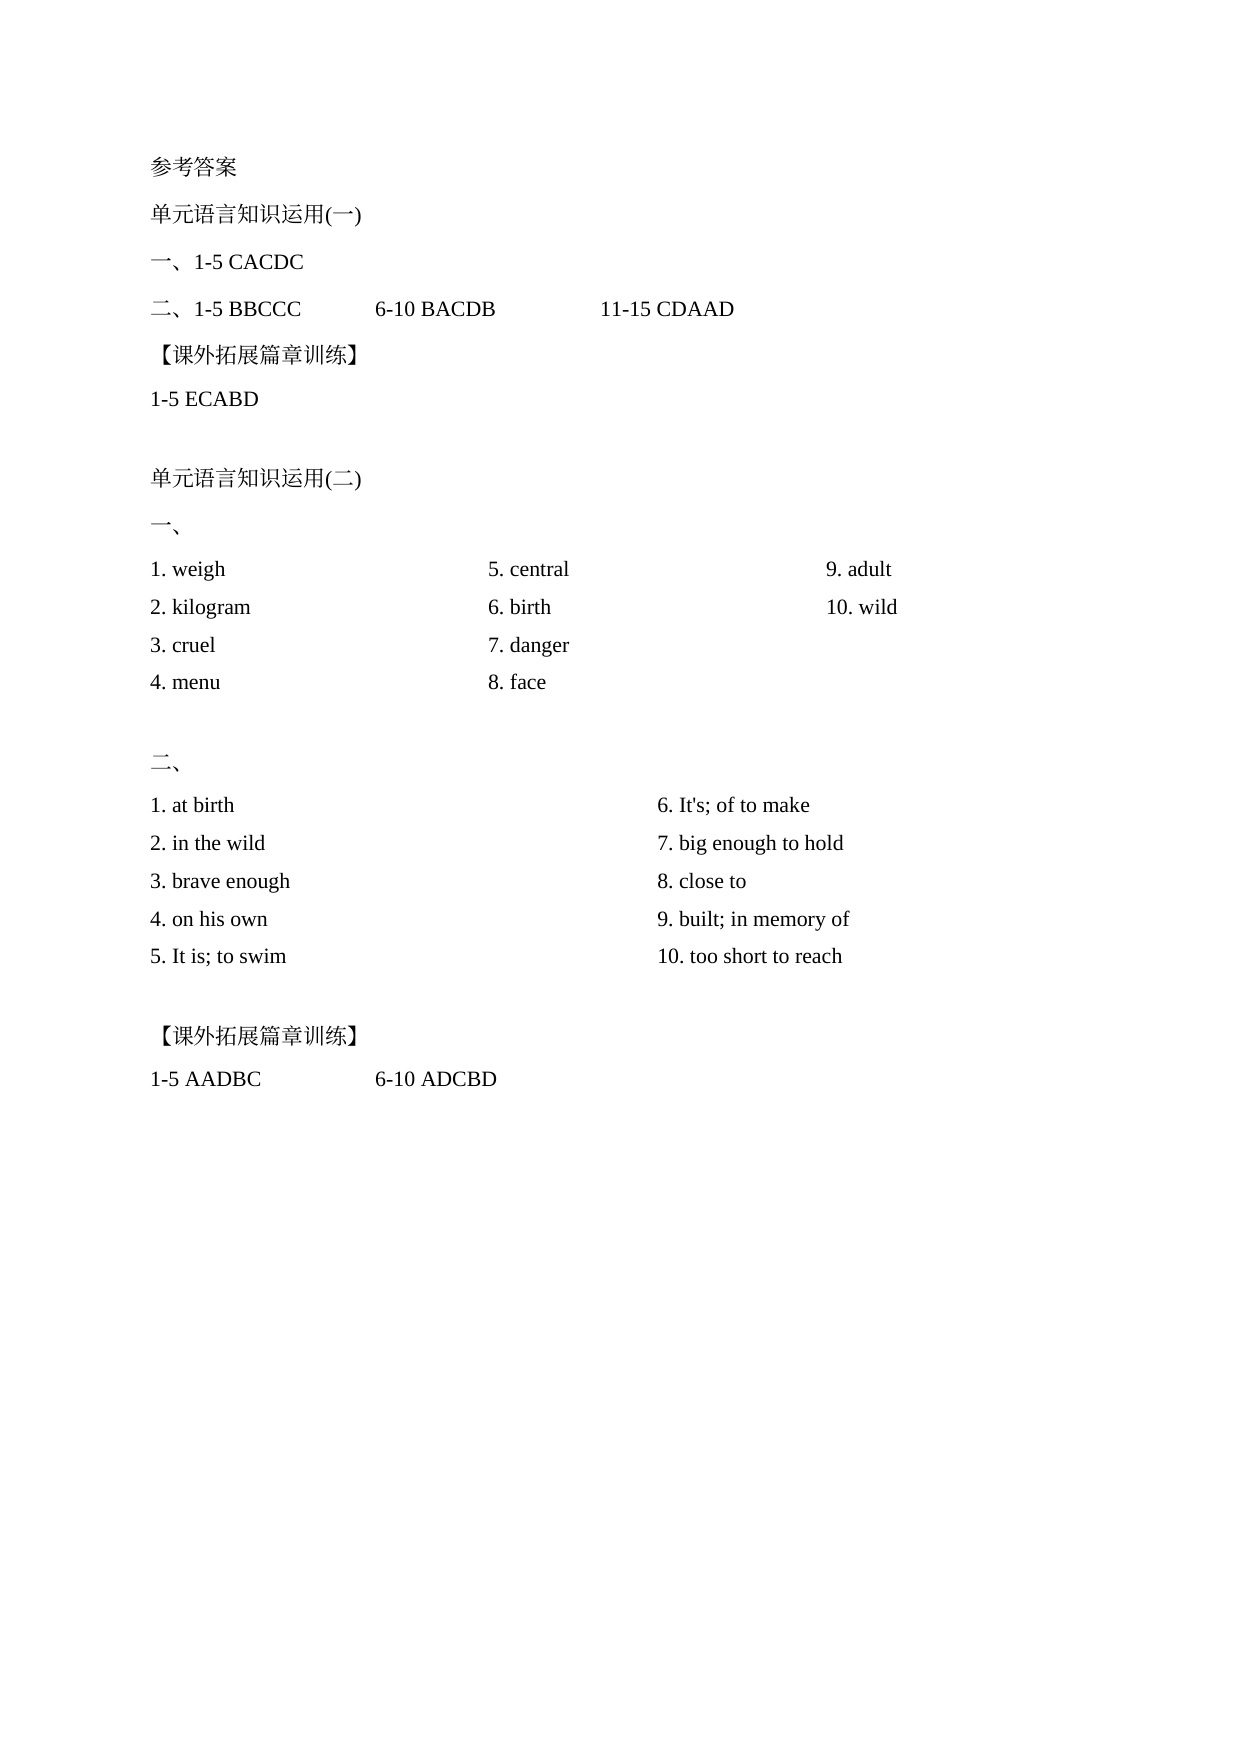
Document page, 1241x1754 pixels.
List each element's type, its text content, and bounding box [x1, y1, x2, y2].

text 3. brave enough [150, 868, 583, 893]
text 单元语言知识运用(一) [150, 197, 1090, 229]
text 4. on his own [150, 906, 583, 931]
text 5. It is; to swim [150, 943, 583, 969]
text 5. central [488, 556, 752, 581]
text 一、 [150, 509, 1090, 540]
text 【课外拓展篇章训练】 [150, 339, 1090, 370]
text 6. birth [488, 594, 752, 619]
text 1-5 ECABD [150, 386, 1090, 411]
text 6. It's; of to make [657, 792, 1090, 817]
text 二、1-5 BBCCC 6-10 BACDB 11-15 CDAAD [150, 292, 1090, 323]
text 【课外拓展篇章训练】 [150, 1019, 1090, 1051]
text 7. big enough to hold [657, 830, 1090, 855]
text 1. at birth [150, 792, 583, 817]
text 8. close to [657, 868, 1090, 893]
text 二、 [150, 745, 1090, 776]
text 一、1-5 CACDC [150, 244, 1090, 276]
text 3. cruel [150, 632, 414, 657]
text 1-5 AADBC 6-10 ADCBD [150, 1066, 1090, 1091]
text 4. menu [150, 669, 414, 694]
text 2. in the wild [150, 830, 583, 855]
text 1. weigh [150, 556, 414, 581]
text 8. face [488, 669, 752, 694]
text 单元语言知识运用(二) [150, 462, 1090, 493]
text 10. too short to reach [657, 943, 1090, 969]
text 2. kilogram [150, 594, 414, 619]
text 10. wild [826, 594, 1090, 619]
text 9. adult [826, 556, 1090, 581]
text 参考答案 [150, 150, 1090, 181]
text 7. danger [488, 632, 752, 657]
text 9. built; in memory of [657, 906, 1090, 931]
